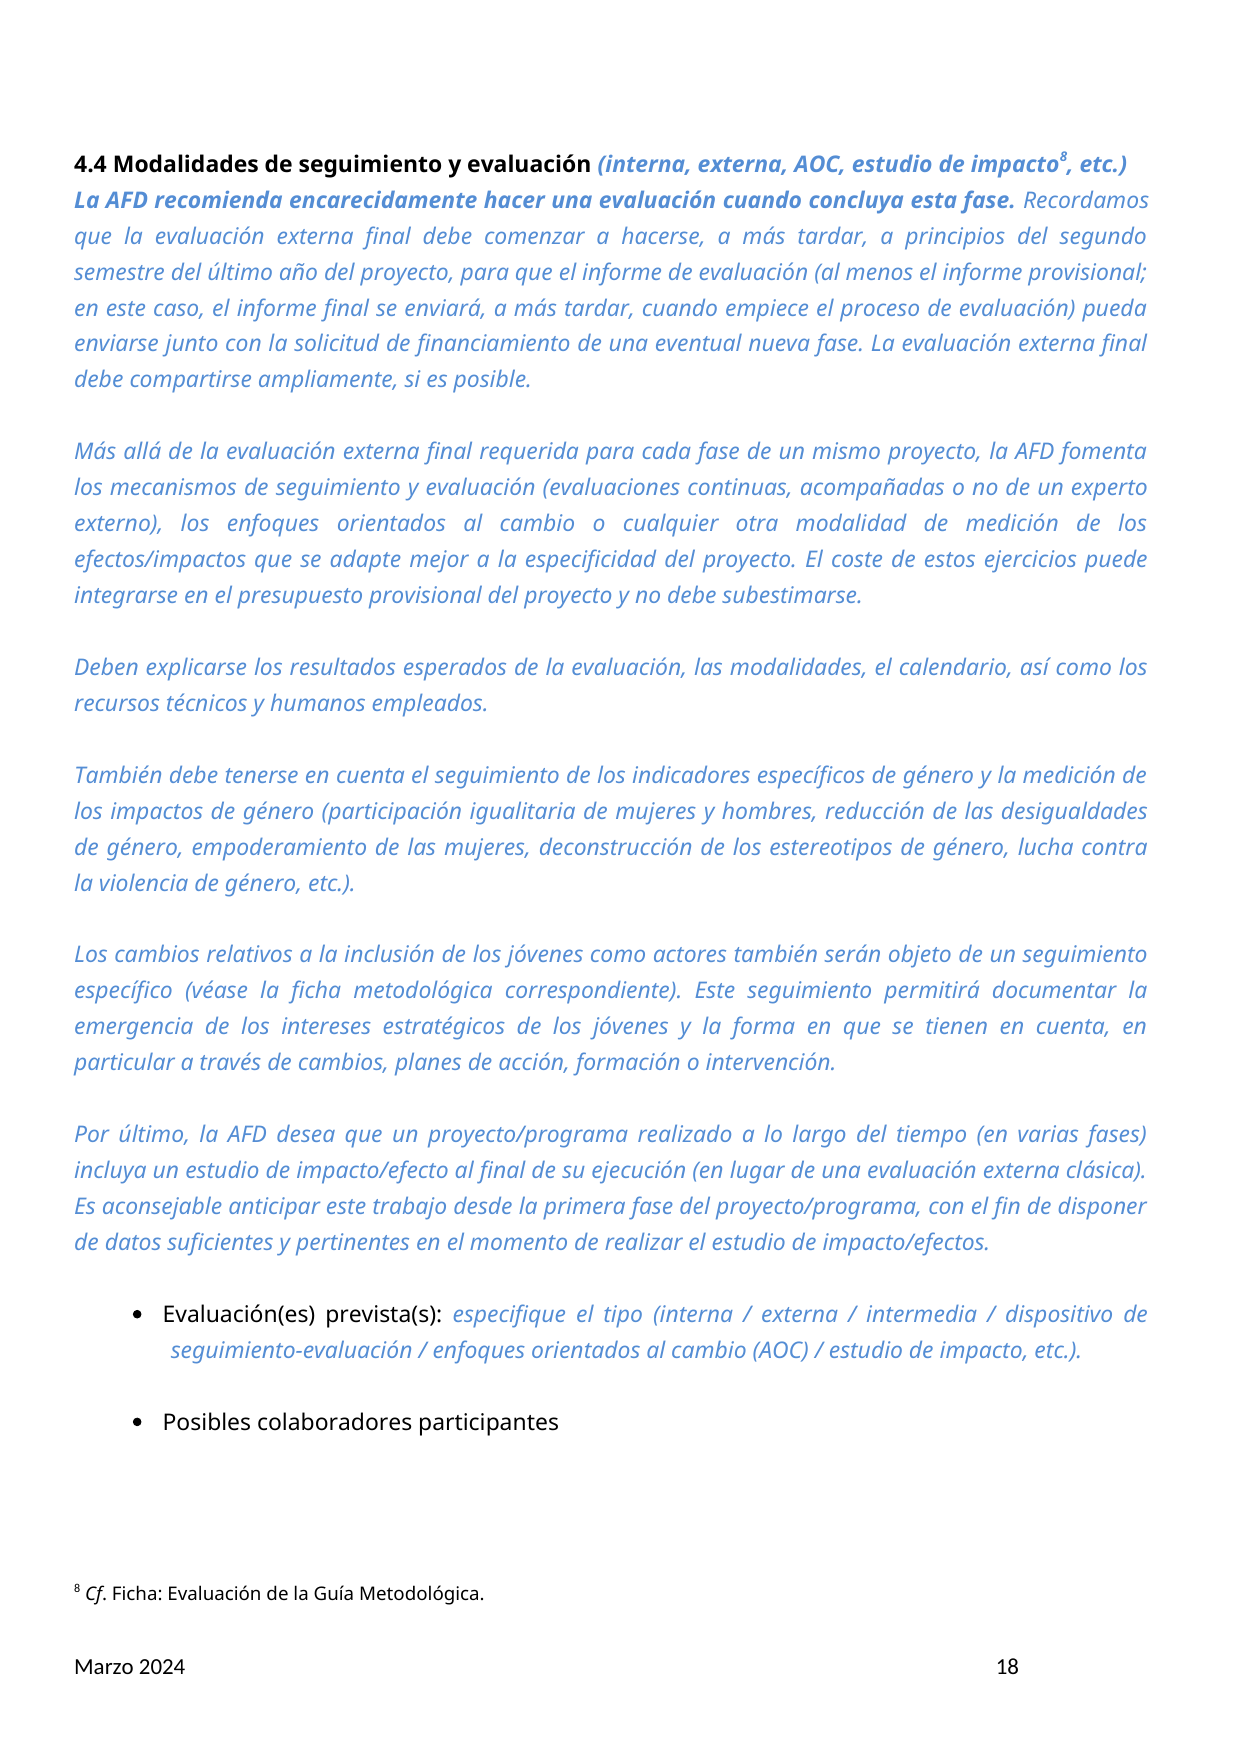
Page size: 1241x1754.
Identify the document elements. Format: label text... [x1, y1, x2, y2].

text Más allá de la evaluación externa final requerida para cada fase de un mismo proyecto, la AFD fomenta los mecanismos de seguimiento y evaluación (evaluaciones continuas, acompañadas o no de un experto externo), los enfoques orientados al cambio o cualquier otra modalidad de medición de los efectos/impactos que se adapte mejor a la especificidad del proyecto. El coste de estos ejercicios puede integrarse en el presupuesto provisional del proyecto y no debe subestimarse. [74, 435, 1152, 610]
text Por último, la AFD desea que un proyecto/programa realizado a lo largo del tiempo (en varias fases) incluya un estudio de impacto/efecto al final de su ejecución (en lugar de una evaluación externa clásica). Es aconsejable anticipar este trabajo desde la primera fase del proyecto/programa, con el fin de disponer de datos suficientes y pertinentes en el momento de realizar el estudio de impacto/efectos. [74, 1118, 1152, 1257]
list Posibles colaboradores participantes [133, 1406, 1152, 1437]
text 4.4 Modalidades de seguimiento y evaluación (interna, externa, AOC, estudio de impacto, etc.) [74, 148, 1152, 179]
text Los cambios relativos a la inclusión de los jóvenes como actores también serán objeto de un seguimiento específico (véase la ficha metodológica correspondiente). Este seguimiento permitirá documentar la emergencia de los intereses estratégicos de los jóvenes y la forma en que se tienen en cuenta, en particular a través de cambios, planes de acción, formación o intervención. [74, 938, 1152, 1077]
text Deben explicarse los resultados esperados de la evaluación, las modalidades, el calendario, así como los recursos técnicos y humanos empleados. [74, 651, 1152, 718]
text La AFD recomienda encarecidamente hacer una evaluación cuando concluya esta fase. Recordamos que la evaluación externa final debe comenzar a hacerse, a más tardar, a principios del segundo semestre del último año del proyecto, para que el informe de evaluación (al menos el informe provisional; en este caso, el informe final se enviará, a más tardar, cuando empiece el proceso de evaluación) pueda enviarse junto con la solicitud de financiamiento de una eventual nueva fase. La evaluación externa final debe compartirse ampliamente, si es posible. [74, 184, 1152, 394]
text También debe tenerse en cuenta el seguimiento de los indicadores específicos de género y la medición de los impactos de género (participación igualitaria de mujeres y hombres, reducción de las desigualdades de género, empoderamiento de las mujeres, deconstrucción de los estereotipos de género, lucha contra la violencia de género, etc.). [74, 759, 1152, 898]
list Evaluación(es) prevista(s): especifique el tipo (interna / externa / intermedia / dispositivo de seguimiento-evaluación / enfoques orientados al cambio (AOC) / estudio de impacto, etc.). [133, 1298, 1152, 1365]
